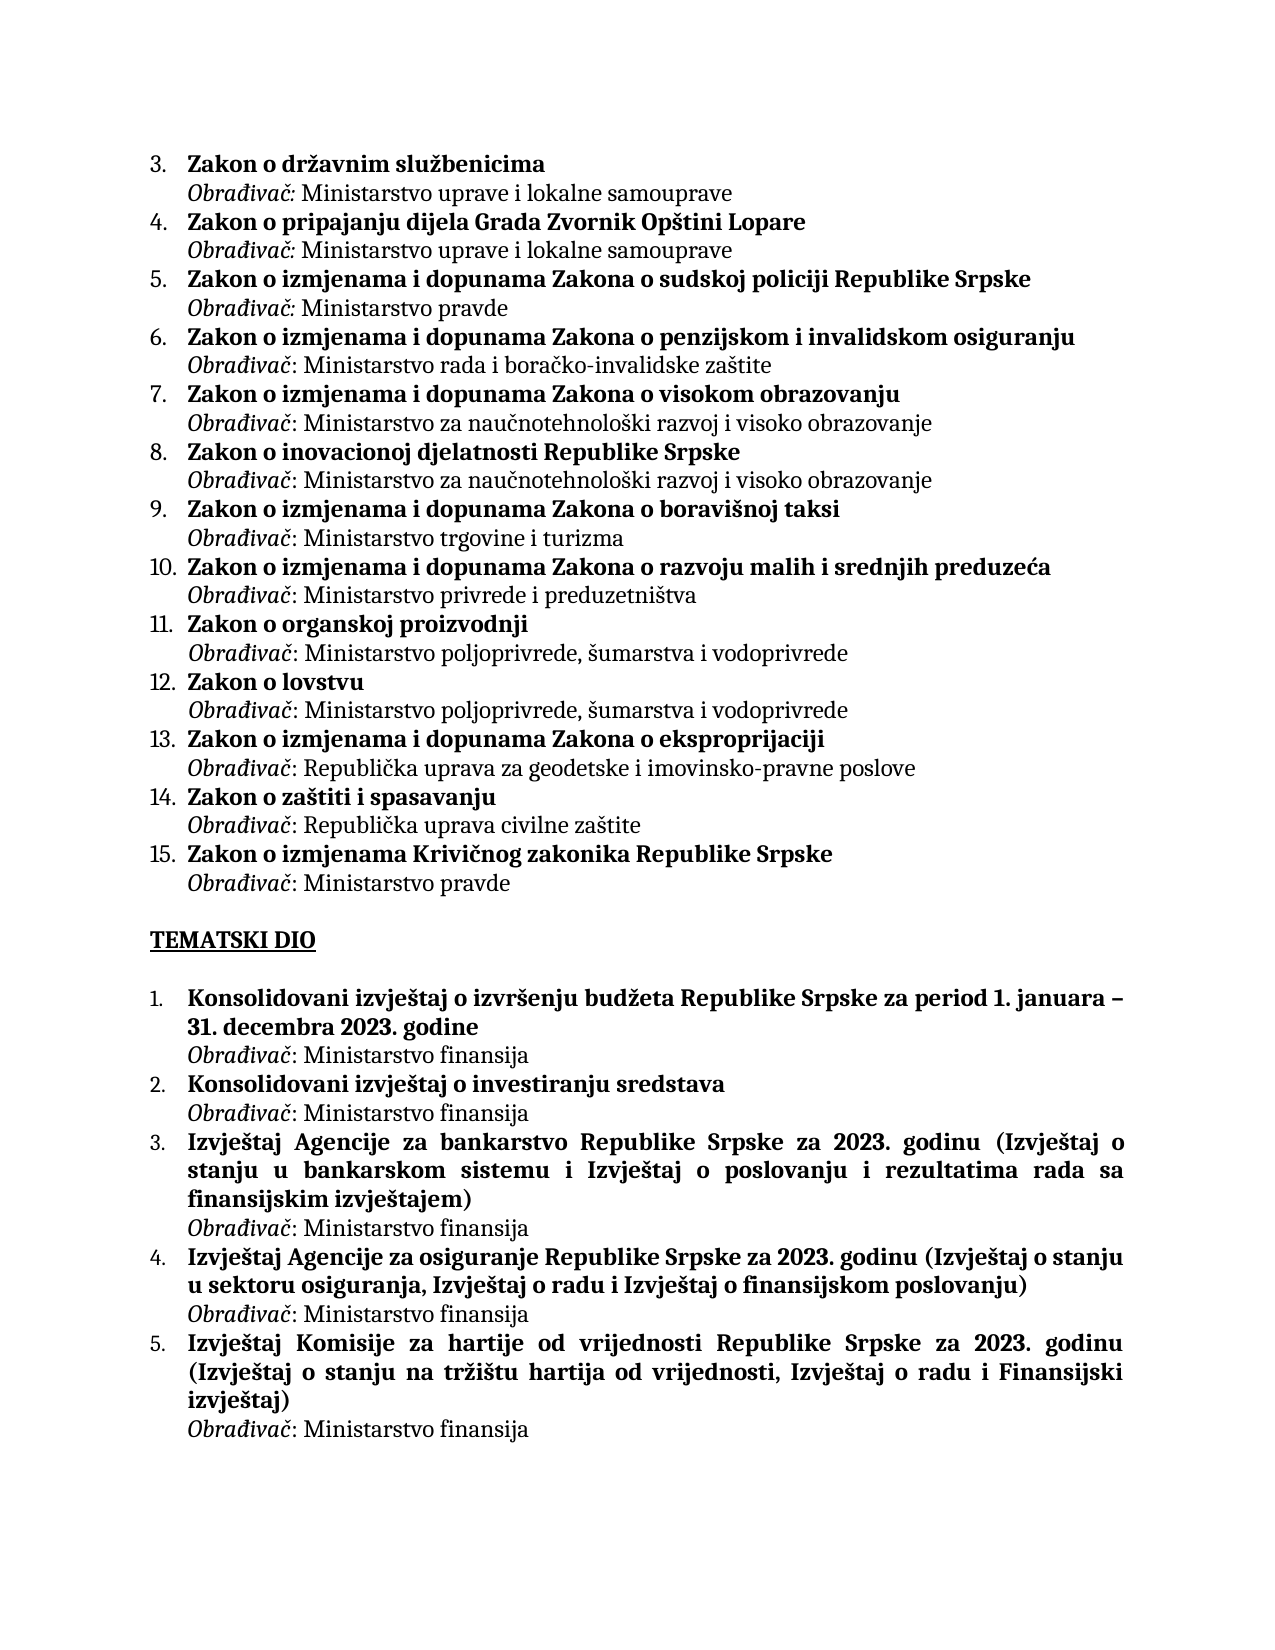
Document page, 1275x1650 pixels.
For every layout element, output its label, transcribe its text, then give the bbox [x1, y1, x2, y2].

text Obrađivač: Republička uprava za geodetske i imovinsko-pravne poslove [187, 754, 1125, 782]
list Zakon o organskoj proizvodnji [150, 610, 1125, 639]
list Zakon o izmjenama i dopunama Zakona o penzijskom i invalidskom osiguranju [150, 322, 1125, 351]
list Konsolidovani izvještaj o investiranju sredstava [150, 1070, 1125, 1099]
list Zakon o izmjenama i dopunama Zakona o boravišnoj taksi [150, 495, 1125, 524]
list Zakon o pripajanju dijela Grada Zvornik Opštini Lopare [150, 207, 1125, 236]
text Obrađivač: Ministarstvo pravde [187, 294, 1125, 322]
text Obrađivač: Republička uprava civilne zaštite [187, 811, 1125, 840]
text Obrađivač: Ministarstvo uprave i lokalne samouprave [187, 179, 1125, 207]
text Obrađivač: Ministarstvo poljoprivrede, šumarstva i vodoprivrede [150, 639, 1125, 667]
list Zakon o izmjenama Krivičnog zakonika Republike Srpske [150, 840, 1125, 869]
list Konsolidovani izvještaj o izvršenju budžeta Republike Srpske za period 1. januara – 31. decembra 2023. godine [150, 984, 1125, 1041]
list Izvještaj Agencije za osiguranje Republike Srpske za 2023. godinu (Izvještaj o stanju u sektoru osiguranja, Izvještaj o radu i Izvještaj o finansijskom poslovanju) [150, 1242, 1125, 1300]
list Zakon o izmjenama i dopunama Zakona o eksproprijaciji [150, 725, 1125, 754]
text Obrađivač: Ministarstvo za naučnotehnološki razvoj i visoko obrazovanje [187, 409, 1125, 437]
text Obrađivač: Ministarstvo finansija [187, 1214, 1125, 1242]
text Obrađivač: Ministarstvo rada i boračko-invalidske zaštite [187, 351, 1125, 380]
list Zakon o lovstvu [150, 667, 1125, 696]
text Obrađivač: Ministarstvo finansija [187, 1300, 1125, 1329]
text TEMATSKI DIO [150, 926, 1125, 955]
list Zakon o izmjenama i dopunama Zakona o razvoju malih i srednjih preduzeća [150, 552, 1125, 581]
text Obrađivač: Ministarstvo poljoprivrede, šumarstva i vodoprivrede [150, 696, 1125, 725]
list Izvještaj Komisije za hartije od vrijednosti Republike Srpske za 2023. godinu (Izvještaj o stanju na tržištu hartija od vrijednosti, Izvještaj o radu i Finansijski izvještaj) [150, 1329, 1125, 1415]
text Obrađivač: Ministarstvo finansija [187, 1415, 1125, 1444]
text Obrađivač: Ministarstvo privrede i preduzetništva [187, 581, 1125, 610]
list Zakon o inovacionoj djelatnosti Republike Srpske [150, 437, 1125, 466]
text Obrađivač: Ministarstvo za naučnotehnološki razvoj i visoko obrazovanje [187, 466, 1125, 495]
text Obrađivač: Ministarstvo trgovine i turizma [187, 524, 1125, 552]
list Izvještaj Agencije za bankarstvo Republike Srpske za 2023. godinu (Izvještaj o stanju u bankarskom sistemu i Izvještaj o poslovanju i rezultatima rada sa finansijskim izvještajem) [150, 1127, 1125, 1214]
list Zakon o zaštiti i spasavanju [150, 782, 1072, 811]
text Obrađivač: Ministarstvo finansija [187, 1041, 1125, 1070]
list Zakon o izmjenama i dopunama Zakona o sudskoj policiji Republike Srpske [150, 265, 1125, 294]
text Obrađivač: Ministarstvo uprave i lokalne samouprave [187, 236, 1125, 265]
list Zakon o izmjenama i dopunama Zakona o visokom obrazovanju [150, 380, 1125, 409]
text Obrađivač: Ministarstvo pravde [187, 869, 1125, 897]
text Obrađivač: Ministarstvo finansija [187, 1099, 1125, 1127]
list Zakon o državnim službenicima [150, 150, 1125, 179]
